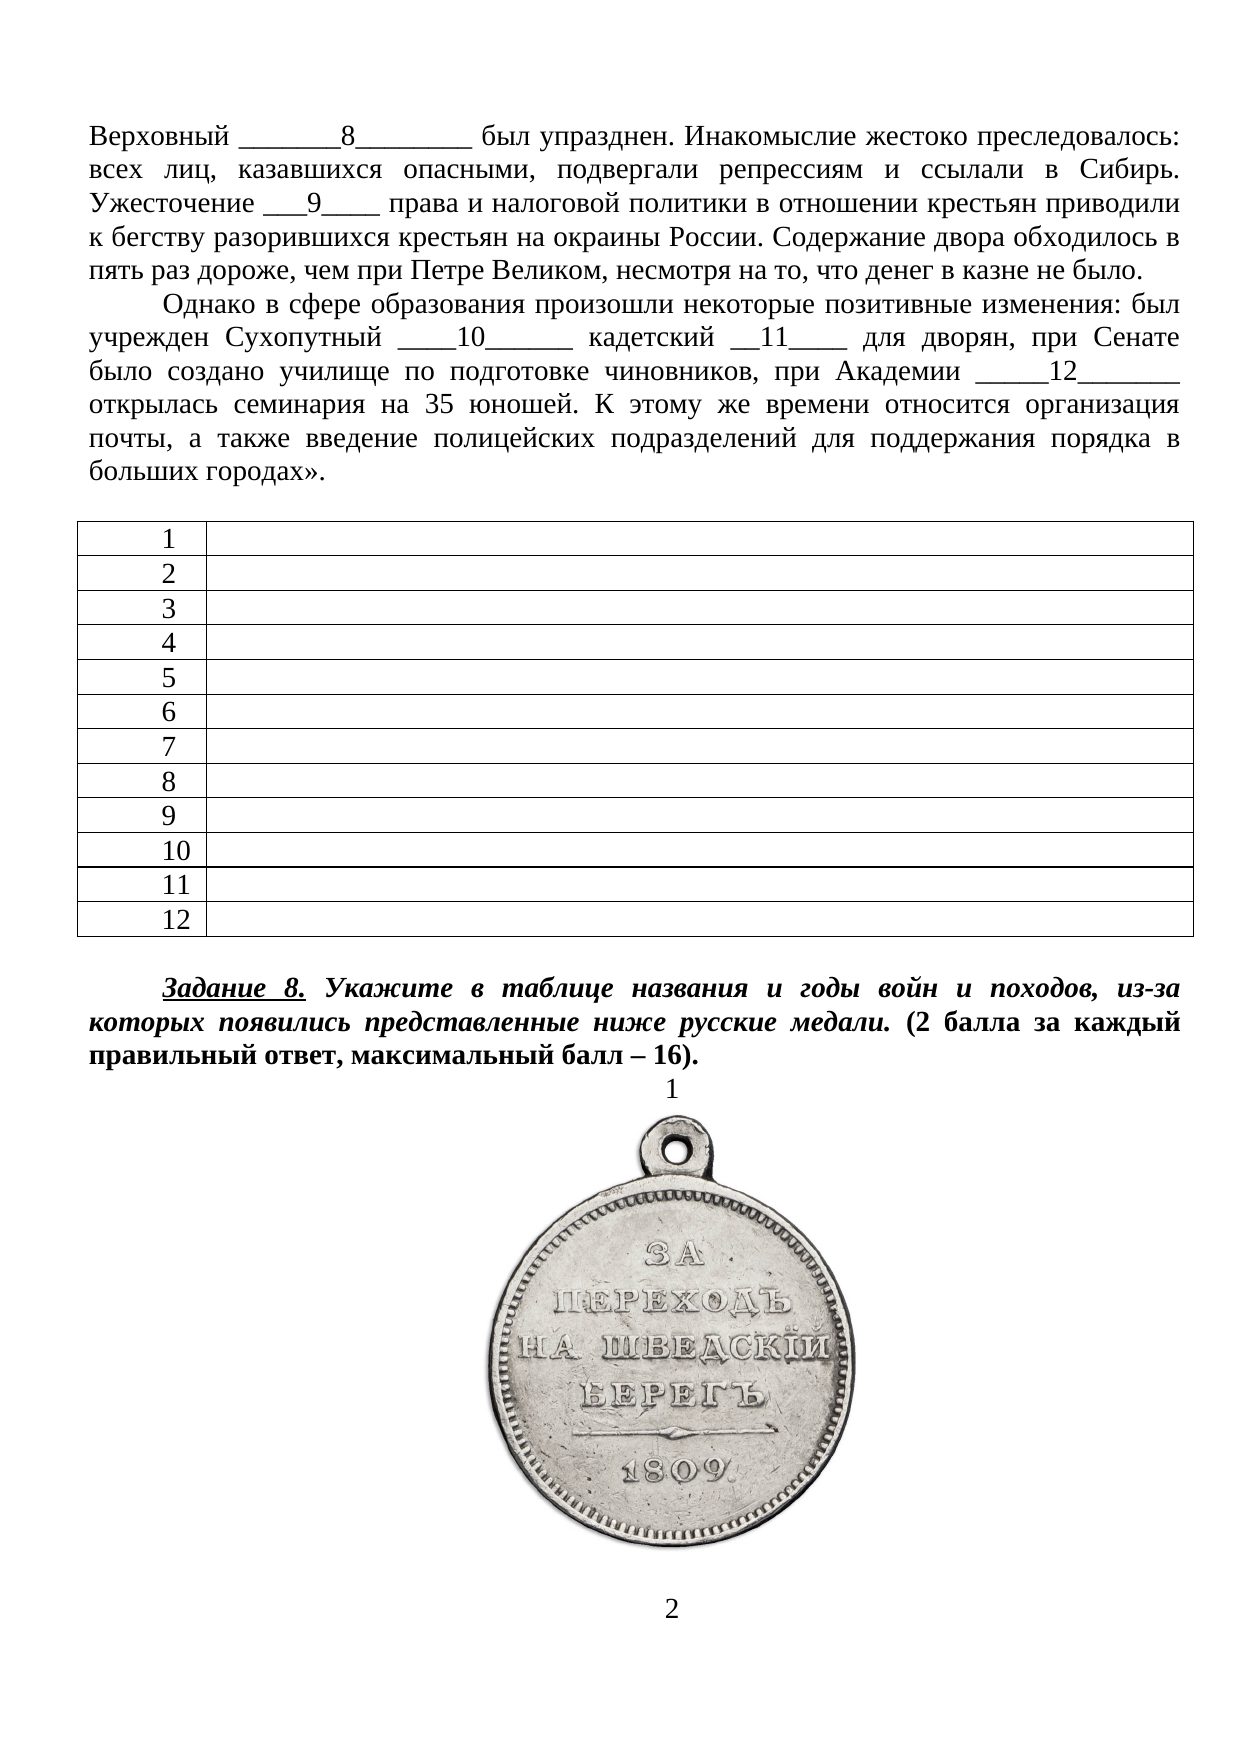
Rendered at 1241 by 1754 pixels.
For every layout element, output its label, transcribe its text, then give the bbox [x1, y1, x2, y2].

table_cell 9 [78, 798, 206, 832]
table_cell 5 [78, 660, 206, 693]
text Задание 8. Укажите в таблице названия и годы войн и походов, из-за которых появились представленные ниже русские медали. (2 балла за каждый правильный ответ, максимальный балл – 16). [89, 970, 1181, 1071]
table_header 1 [78, 522, 206, 555]
table_cell [207, 556, 1193, 590]
table_header [207, 522, 1193, 555]
picture [478, 1104, 865, 1558]
table_cell 7 [78, 729, 206, 763]
table_cell [207, 660, 1193, 693]
table_cell [207, 591, 1193, 624]
table_cell [207, 902, 1193, 936]
table_cell 8 [78, 764, 206, 797]
table_cell [207, 833, 1193, 866]
table_cell [207, 764, 1193, 797]
table_cell 2 [78, 556, 206, 590]
table_cell [207, 868, 1193, 901]
text 2 [89, 1591, 1181, 1625]
table_cell [207, 798, 1193, 832]
table_cell 4 [78, 625, 206, 659]
table_cell 11 [78, 868, 206, 901]
text 1 [89, 1071, 1181, 1104]
table_cell 6 [78, 695, 206, 728]
table_cell 10 [78, 833, 206, 866]
table_cell [207, 695, 1193, 728]
table_cell 12 [78, 902, 206, 936]
table_cell [207, 729, 1193, 763]
table_cell [207, 625, 1193, 659]
table_cell 3 [78, 591, 206, 624]
text Однако в сфере образования произошли некоторые позитивные изменения: был учрежден Сухопутный ____10______ кадетский __11____ для дворян, при Сенате было создано училище по подготовке чиновников, при Академии _____12_______ открылась семинария на 35 юношей. К этому же времени относится организация почты, а также введение полицейских подразделений для поддержания порядка в больших городах». [89, 286, 1181, 487]
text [89, 118, 1181, 286]
